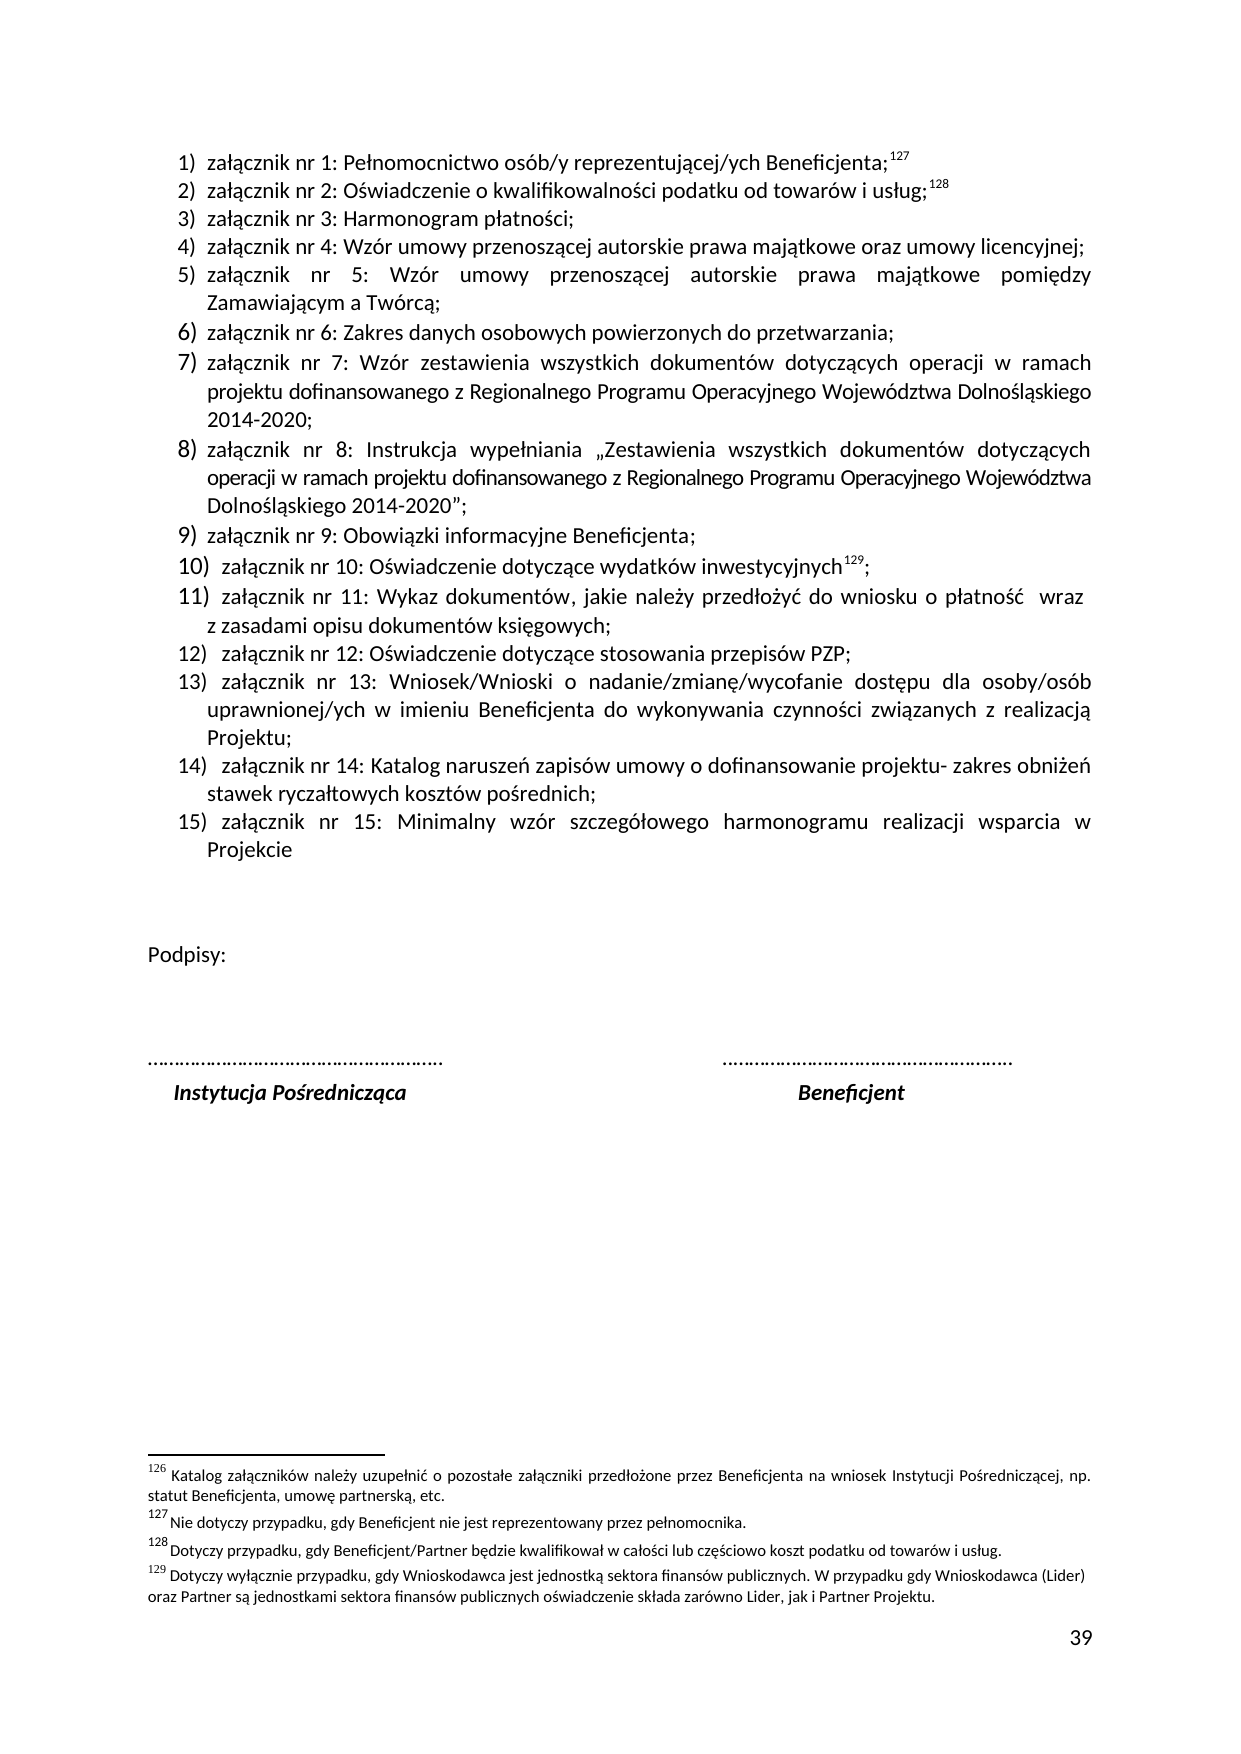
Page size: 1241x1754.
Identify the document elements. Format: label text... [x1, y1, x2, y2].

list załącznik nr 14: Katalog naruszeń zapisów umowy o dofinansowanie projektu- zakres obniżeń stawek ryczałtowych kosztów pośrednich; [177, 751, 1092, 807]
list załącznik nr 8: Instrukcja wypełniania „Zestawienia wszystkich dokumentów dotyczących operacji w ramach projektu dofinansowanego z Regionalnego Programu Operacyjnego Województwa Dolnośląskiego 2014-2020”; [177, 433, 1092, 519]
list załącznik nr 10: Oświadczenie dotyczące wydatków inwestycyjnych; [177, 550, 1092, 581]
text Instytucja Pośrednicząca Beneficjent [148, 1078, 1092, 1106]
text ……………………………………………….. ..…………………………………………….. [148, 1043, 1092, 1071]
list załącznik nr 12: Oświadczenie dotyczące stosowania przepisów PZP; [177, 639, 1092, 667]
list załącznik nr 4: Wzór umowy przenoszącej autorskie prawa majątkowe oraz umowy licencyjnej; [177, 232, 1092, 260]
list załącznik nr 5: Wzór umowy przenoszącej autorskie prawa majątkowe pomiędzy Zamawiającym a Twórcą; [177, 260, 1092, 316]
list załącznik nr 7: Wzór zestawienia wszystkich dokumentów dotyczących operacji w ramach projektu dofinansowanego z Regionalnego Programu Operacyjnego Województwa Dolnośląskiego 2014-2020; [177, 346, 1092, 433]
list załącznik nr 9: Obowiązki informacyjne Beneficjenta; [177, 519, 1092, 550]
list załącznik nr 11: Wykaz dokumentów, jakie należy przedłożyć do wniosku o płatność wraz z zasadami opisu dokumentów księgowych; [177, 581, 1092, 639]
list załącznik nr 15: Minimalny wzór szczegółowego harmonogramu realizacji wsparcia w Projekcie [177, 807, 1092, 863]
list załącznik nr 2: Oświadczenie o kwalifikowalności podatku od towarów i usług; [177, 176, 1092, 204]
list załącznik nr 6: Zakres danych osobowych powierzonych do przetwarzania; [177, 316, 1092, 346]
list załącznik nr 3: Harmonogram płatności; [177, 204, 1092, 232]
list załącznik nr 1: Pełnomocnictwo osób/y reprezentującej/ych Beneficjenta; [177, 148, 1092, 176]
text Podpisy: [148, 941, 1092, 968]
list załącznik nr 13: Wniosek/Wnioski o nadanie/zmianę/wycofanie dostępu dla osoby/osób uprawnionej/ych w imieniu Beneficjenta do wykonywania czynności związanych z realizacją Projektu; [177, 667, 1092, 751]
